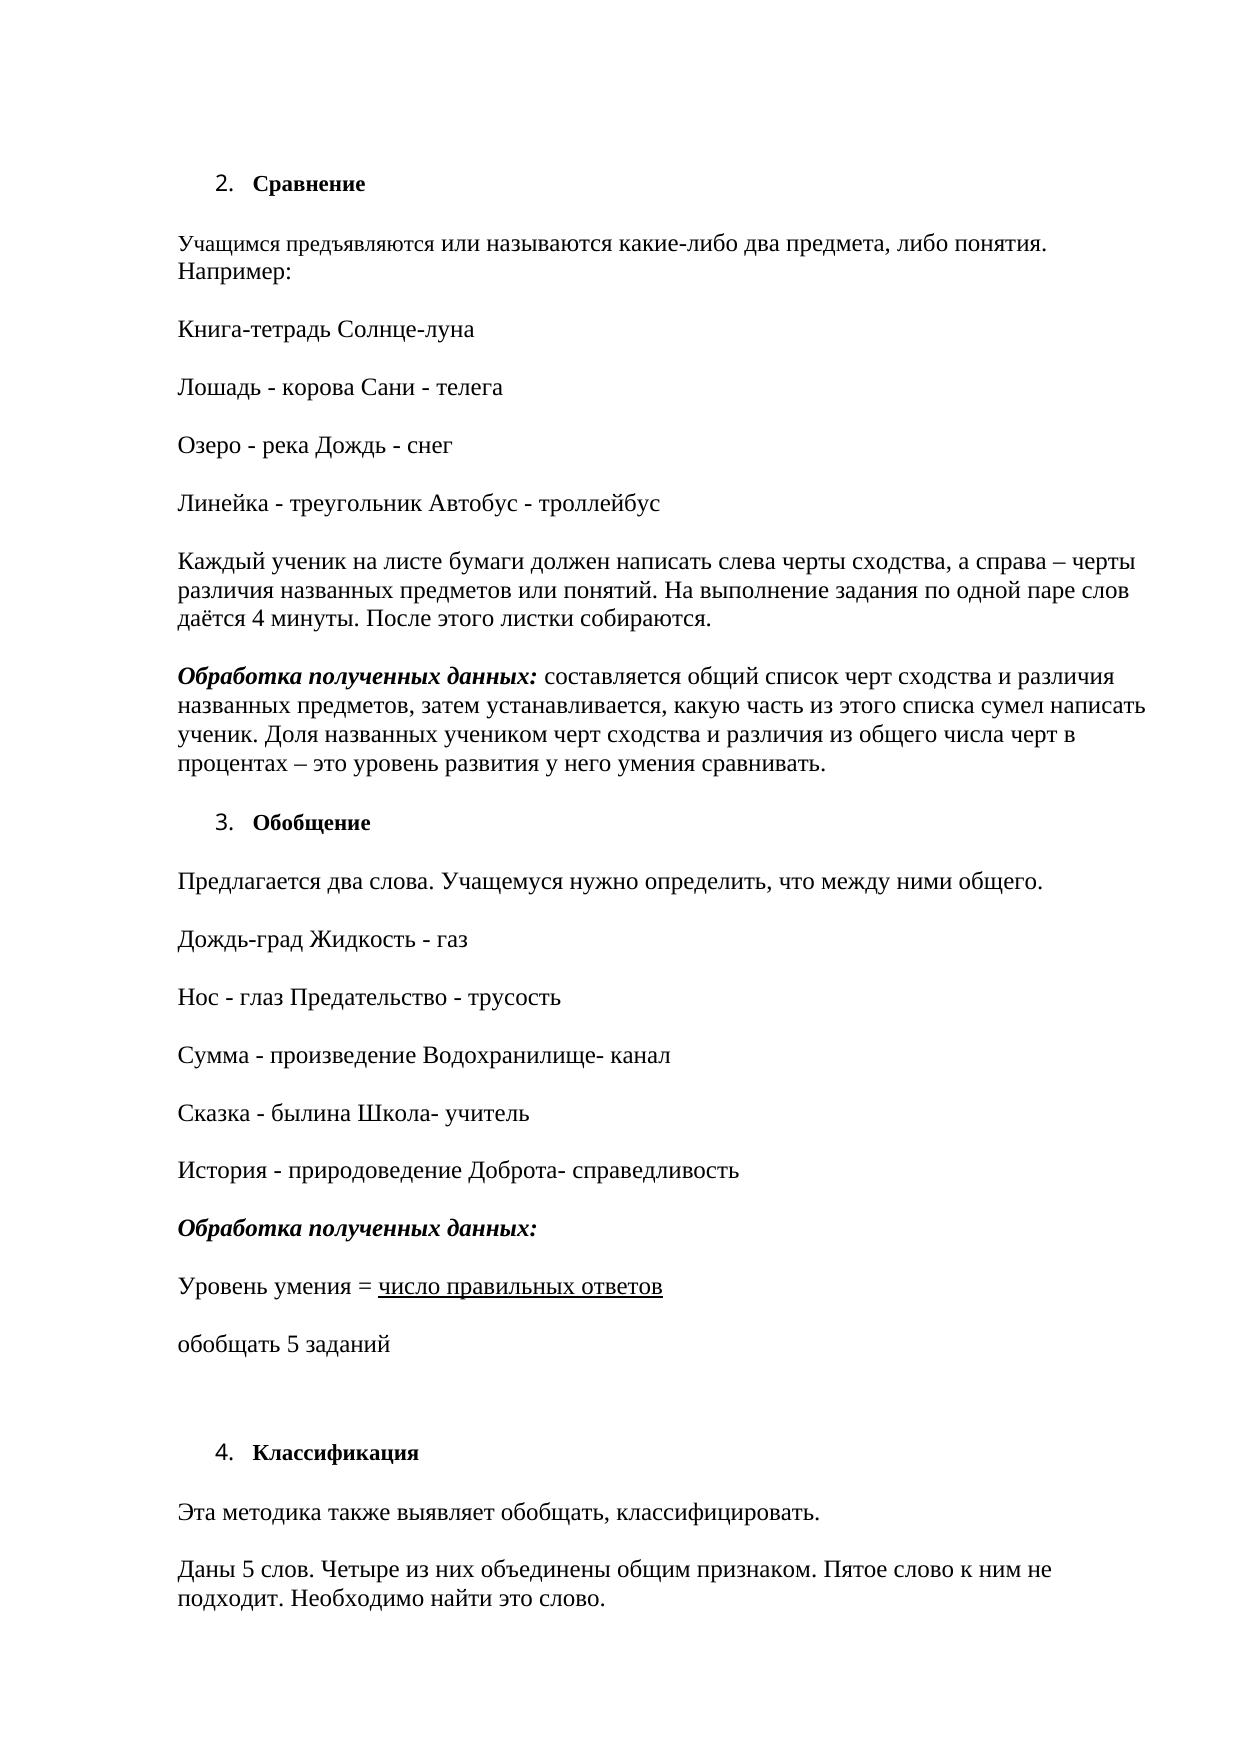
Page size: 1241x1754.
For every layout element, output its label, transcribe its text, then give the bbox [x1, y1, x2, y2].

list Сравнение [215, 167, 1152, 198]
text Дождь-град Жидкость - газ [177, 924, 1152, 953]
list Классификация [215, 1436, 1152, 1467]
text Нос - глаз Предательство - трусость [177, 982, 1152, 1011]
text История - природоведение Доброта- справедливость [177, 1156, 1152, 1184]
text Обработка полученных данных: составляется общий список черт сходства и различия названных предметов, затем устанавливается, какую часть из этого списка сумел написать ученик. Доля названных учеником черт сходства и различия из общего числа черт в процентах – это уровень развития у него умения сравнивать. [177, 661, 1152, 776]
text Сумма - произведение Водохранилище- канал [177, 1040, 1152, 1068]
text обобщать 5 заданий [177, 1329, 1152, 1358]
text Книга-тетрадь Солнце-луна [177, 314, 1152, 343]
text Линейка - треугольник Автобус - троллейбус [177, 488, 1152, 517]
text Даны 5 слов. Четыре из них объединены общим признаком. Пятое слово к ним не подходит. Необходимо найти это слово. [177, 1554, 1152, 1612]
text Учащимся предъявляются или называются какие-либо два предмета, либо понятия. Например: [177, 228, 1152, 285]
text Предлагается два слова. Учащемуся нужно определить, что между ними общего. [177, 866, 1152, 895]
text Уровень умения = число правильных ответов [177, 1271, 1152, 1300]
list Обобщение [215, 806, 1152, 837]
text Обработка полученных данных: [177, 1213, 1152, 1242]
text Сказка - былина Школа- учитель [177, 1098, 1152, 1126]
text Каждый ученик на листе бумаги должен написать слева черты сходства, а справа – черты различия названных предметов или понятий. На выполнение задания по одной паре слов даётся 4 минуты. После этого листки собираются. [177, 546, 1152, 632]
text Лошадь - корова Сани - телега [177, 372, 1152, 401]
text Озеро - река Дождь - снег [177, 430, 1152, 459]
text Эта методика также выявляет обобщать, классифицировать. [177, 1497, 1152, 1525]
